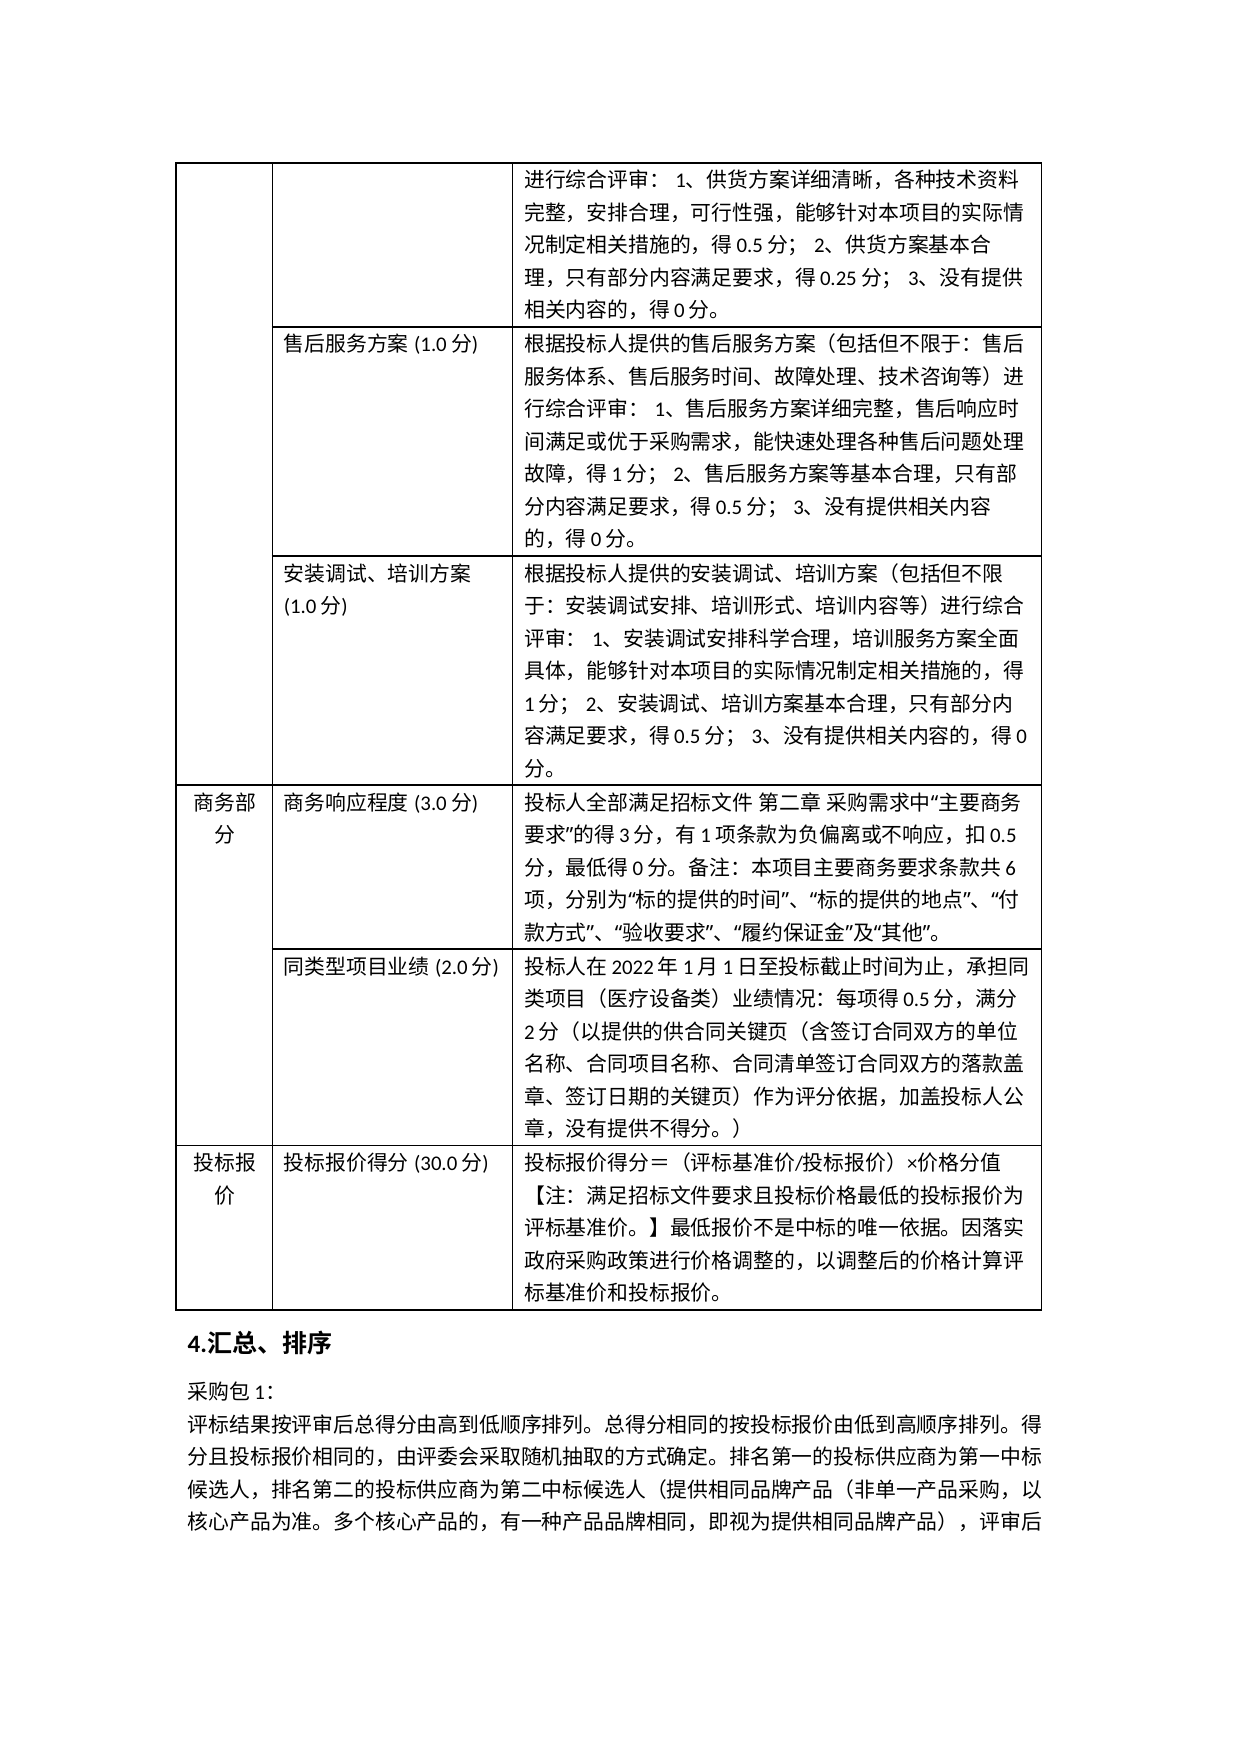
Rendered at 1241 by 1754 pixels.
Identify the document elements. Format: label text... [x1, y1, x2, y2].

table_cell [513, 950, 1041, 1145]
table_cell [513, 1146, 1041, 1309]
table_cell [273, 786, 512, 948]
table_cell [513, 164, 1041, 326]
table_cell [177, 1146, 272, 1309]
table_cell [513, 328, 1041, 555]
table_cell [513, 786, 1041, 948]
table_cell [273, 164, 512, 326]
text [187, 1408, 1053, 1538]
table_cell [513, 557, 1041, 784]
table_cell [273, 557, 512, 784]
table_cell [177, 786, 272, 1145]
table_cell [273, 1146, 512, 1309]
text 4.汇总、排序 [187, 1310, 1053, 1375]
text 采购包1： [187, 1375, 1053, 1408]
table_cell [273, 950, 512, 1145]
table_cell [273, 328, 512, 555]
